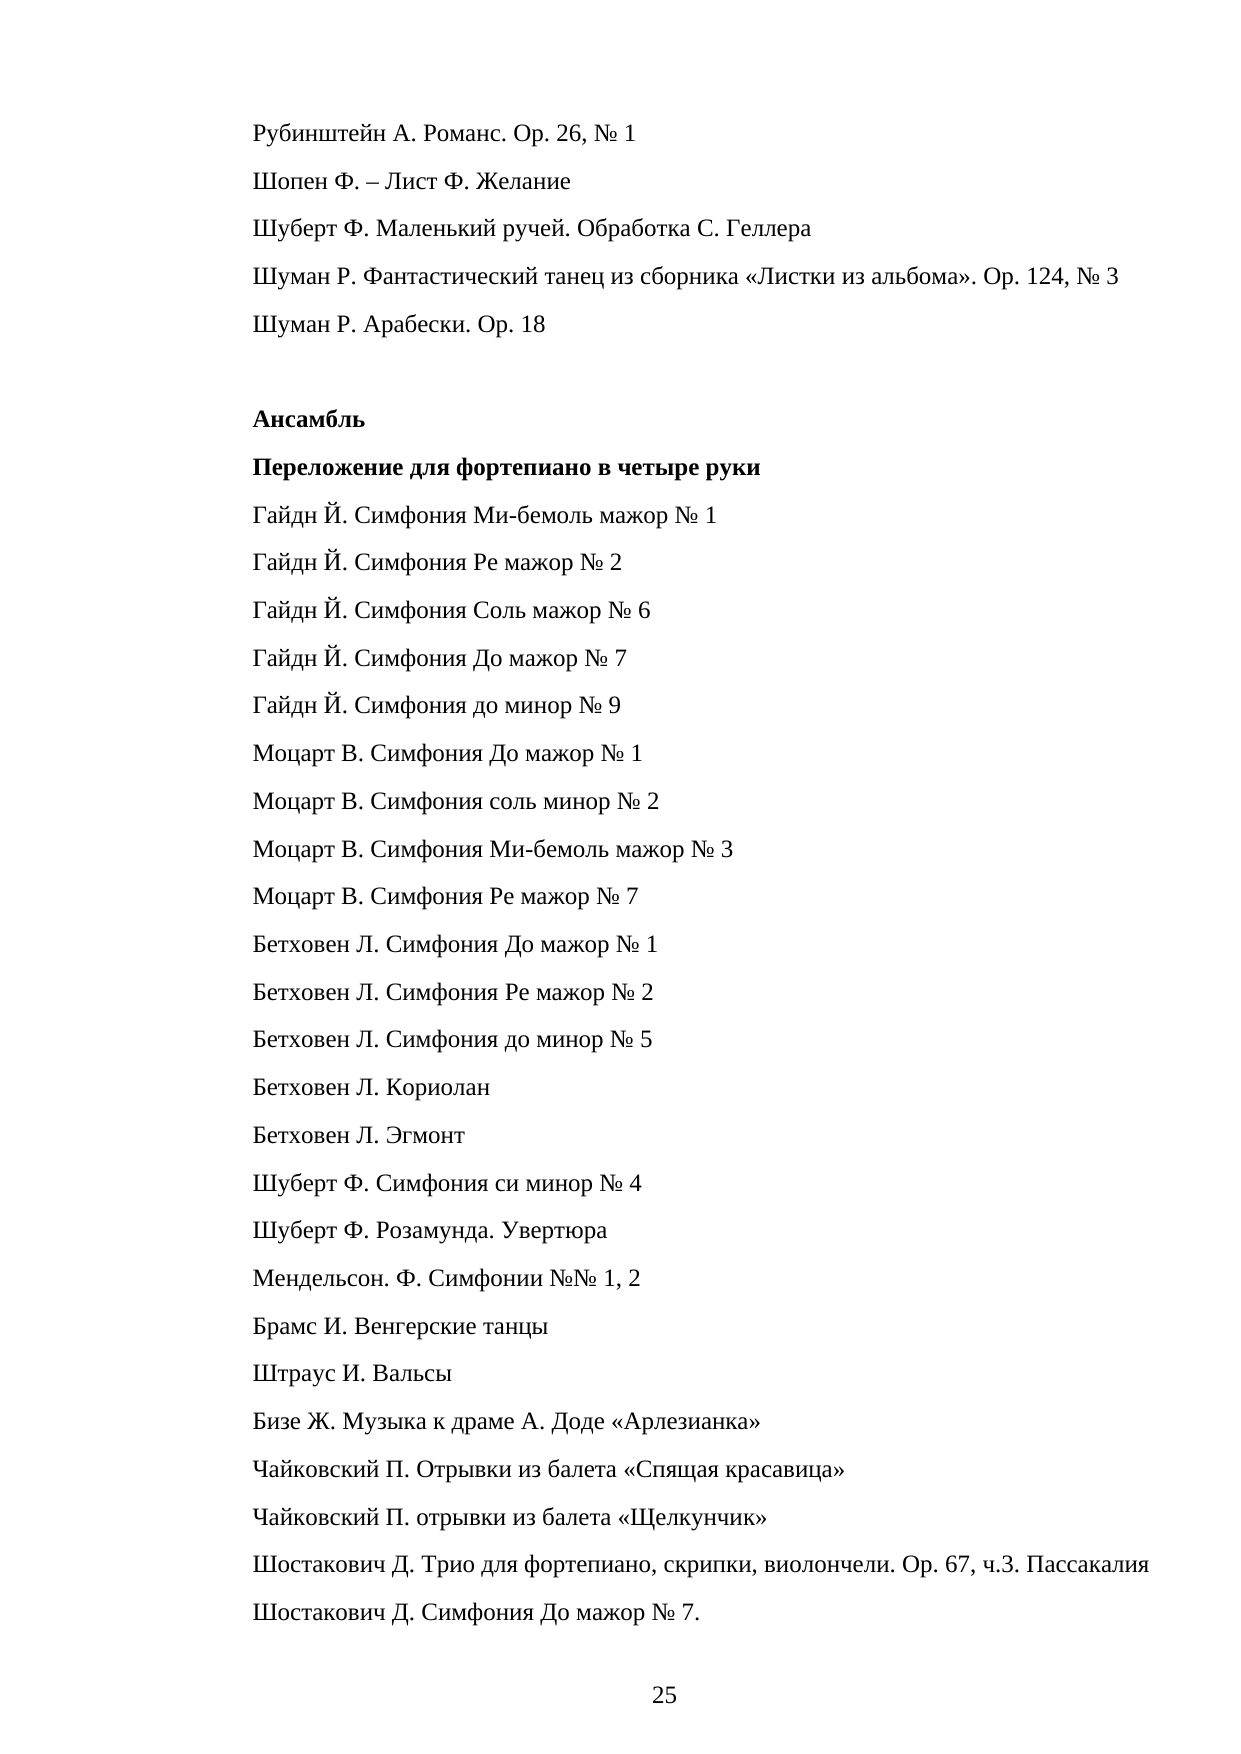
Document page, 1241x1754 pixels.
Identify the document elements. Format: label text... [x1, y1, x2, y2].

text Моцарт В. Симфония Ре мажор № 7 [177, 881, 1152, 910]
text Шостакович Д. Симфония До мажор № 7. [177, 1597, 1152, 1626]
text Шуберт Ф. Розамунда. Увертюра [177, 1215, 1152, 1244]
text Бетховен Л. Симфония До мажор № 1 [177, 929, 1152, 958]
text Бетховен Л. Эгмонт [177, 1120, 1152, 1149]
text Шуберт Ф. Маленький ручей. Обработка С. Геллера [177, 213, 1152, 242]
text Чайковский П. Отрывки из балета «Спящая красавица» [177, 1454, 1152, 1483]
text Чайковский П. отрывки из балета «Щелкунчик» [177, 1502, 1152, 1530]
text Гайдн Й. Симфония до минор № 9 [177, 691, 1152, 719]
text Моцарт В. Симфония Ми-бемоль мажор № 3 [177, 834, 1152, 862]
text Бетховен Л. Кориолан [177, 1072, 1152, 1101]
text Бизе Ж. Музыка к драме А. Доде «Арлезианка» [177, 1406, 1152, 1435]
text Рубинштейн А. Романс. Ор. 26, № 1 [177, 118, 1152, 147]
text Бетховен Л. Симфония до минор № 5 [177, 1024, 1152, 1053]
text Брамс И. Венгерские танцы [177, 1311, 1152, 1339]
text Шопен Ф. – Лист Ф. Желание [177, 166, 1152, 194]
text Переложение для фортепиано в четыре руки [177, 452, 1152, 481]
text Моцарт В. Симфония До мажор № 1 [177, 738, 1152, 767]
text Шостакович Д. Трио для фортепиано, скрипки, виолончели. Ор. 67, ч.3. Пассакалия [177, 1549, 1152, 1578]
text Шуман Р. Арабески. Ор. 18 [177, 309, 1152, 338]
text Гайдн Й. Симфония Ре мажор № 2 [177, 547, 1152, 576]
text Гайдн Й. Симфония До мажор № 7 [177, 643, 1152, 672]
text Мендельсон. Ф. Симфонии №№ 1, 2 [177, 1263, 1152, 1292]
text Шуберт Ф. Симфония си минор № 4 [177, 1168, 1152, 1196]
text Бетховен Л. Симфония Ре мажор № 2 [177, 977, 1152, 1006]
text Ансамбль [177, 404, 1152, 433]
text Штраус И. Вальсы [177, 1358, 1152, 1387]
text Гайдн Й. Симфония Ми-бемоль мажор № 1 [177, 500, 1152, 528]
text Моцарт В. Симфония соль минор № 2 [177, 786, 1152, 815]
text Гайдн Й. Симфония Соль мажор № 6 [177, 595, 1152, 624]
text Шуман Р. Фантастический танец из сборника «Листки из альбома». Ор. 124, № 3 [177, 261, 1152, 290]
